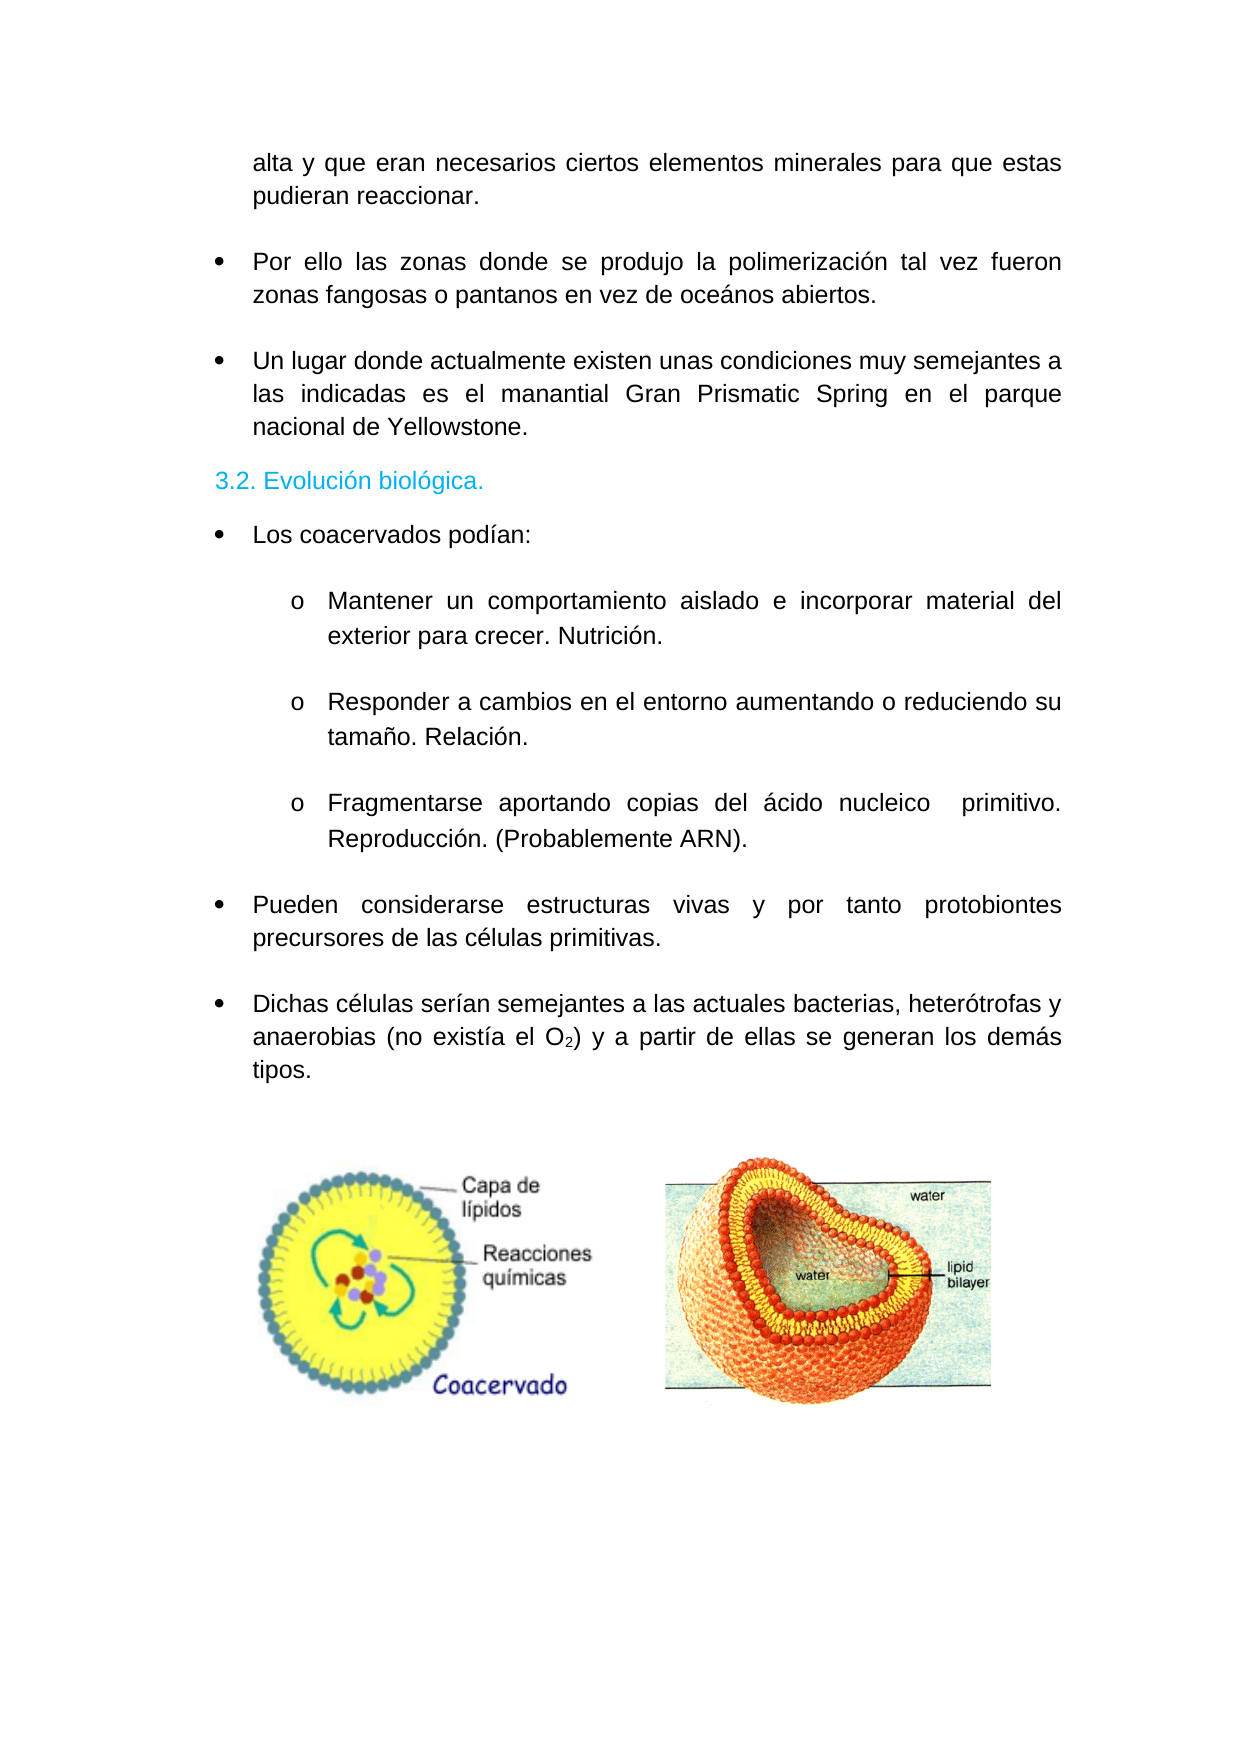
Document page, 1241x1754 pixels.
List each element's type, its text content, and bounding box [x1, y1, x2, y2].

list Un lugar donde actualmente existen unas condiciones muy semejantes a las indicadas es el manantial Gran Prismatic Spring en el parque nacional de Yellowstone. [215, 346, 1063, 441]
list Los coacervados podían: [215, 520, 1063, 548]
list Fragmentarse aportando copias del ácido nucleico primitivo. Reproducción. (Probablemente ARN). [290, 788, 1063, 852]
list Por ello las zonas donde se produjo la polimerización tal vez fueron zonas fangosas o pantanos en vez de oceános abiertos. [215, 247, 1063, 308]
text 3.2. Evolución biológica. [177, 466, 1063, 494]
list Mantener un comportamiento aislado e incorporar material del exterior para crecer. Nutrición. [290, 586, 1063, 650]
list Pueden considerarse estructuras vivas y por tanto protobiontes precursores de las células primitivas. [215, 889, 1063, 951]
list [215, 148, 1063, 209]
list Dichas células serían semejantes a las actuales bacterias, heterótrofas y anaerobias (no existía el O2) y a partir de ellas se generan los demás tipos. [215, 989, 1063, 1084]
picture [665, 1153, 992, 1407]
list Responder a cambios en el entorno aumentando o reduciendo su tamaño. Relación. [290, 687, 1063, 751]
picture [252, 1160, 603, 1407]
